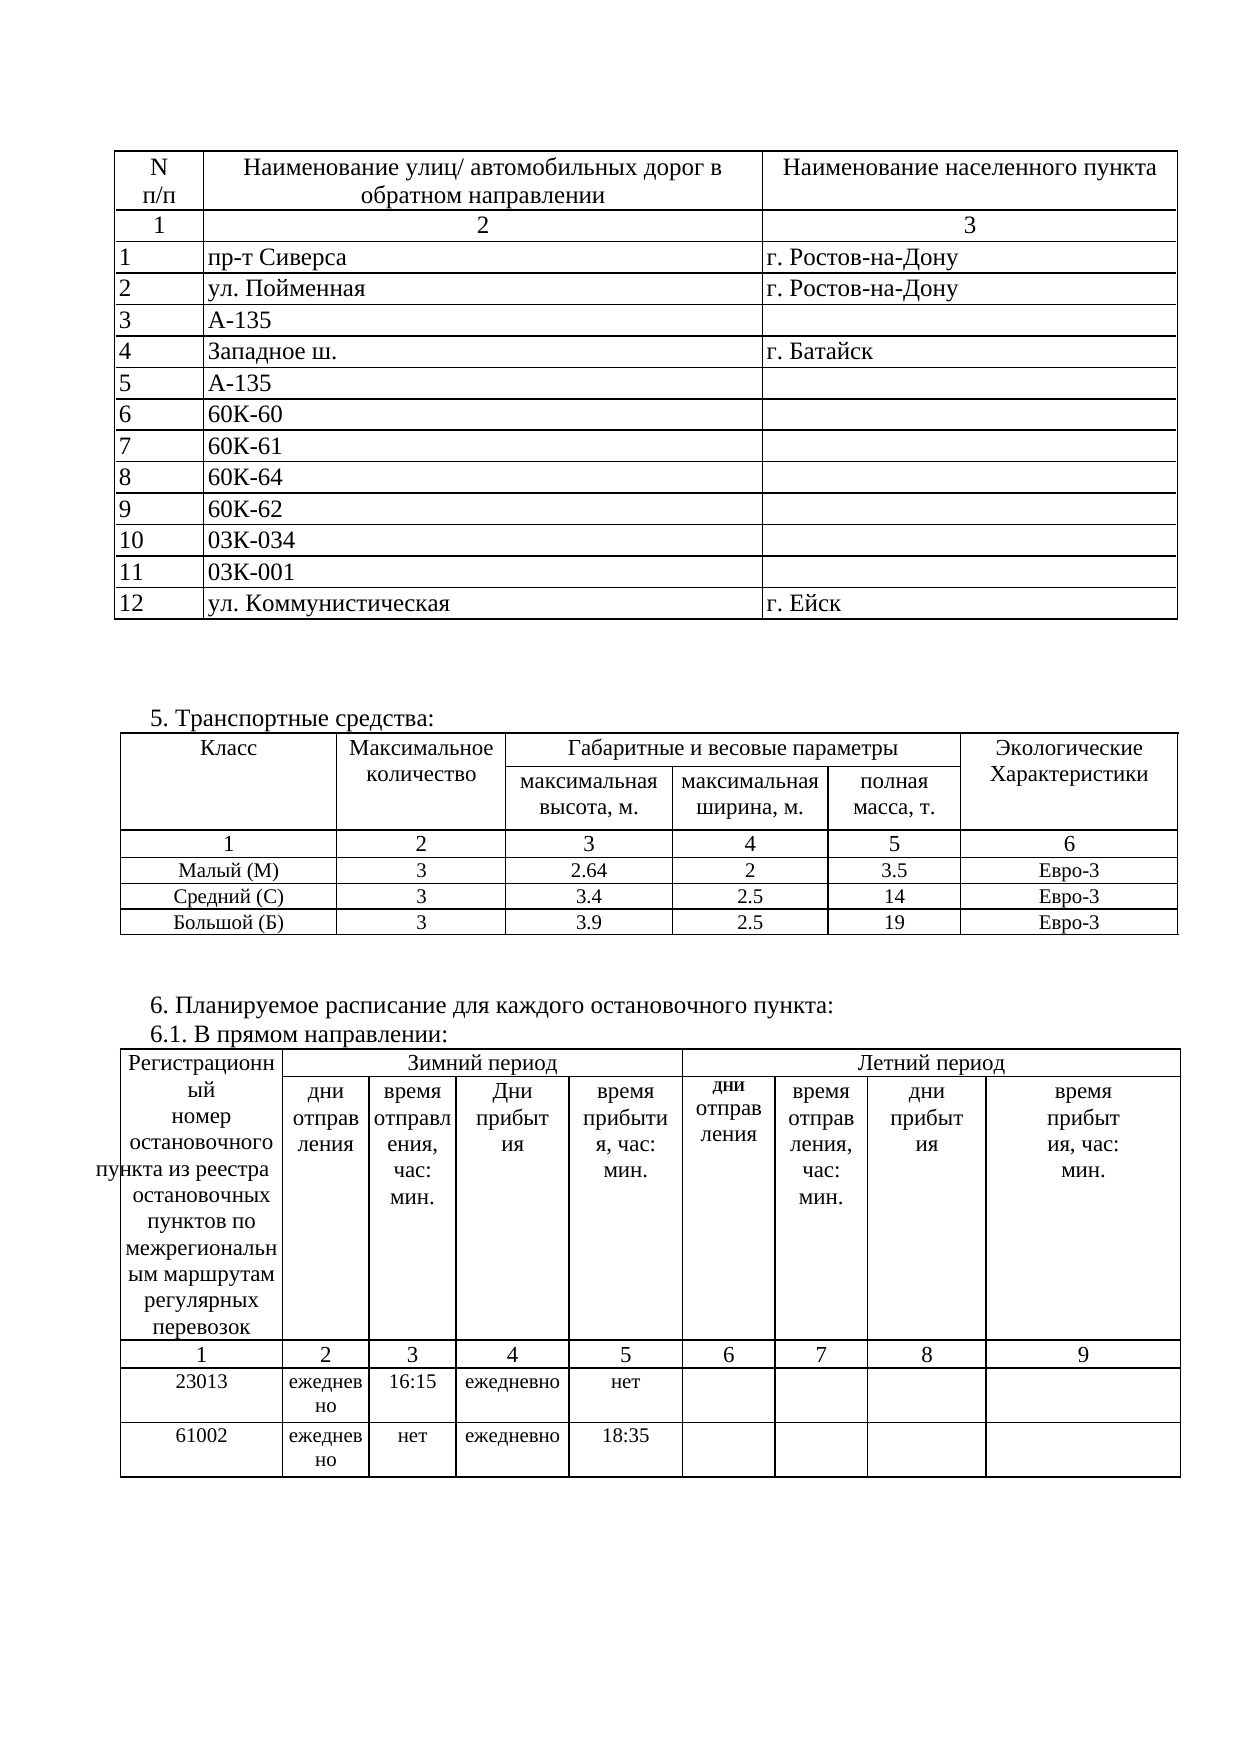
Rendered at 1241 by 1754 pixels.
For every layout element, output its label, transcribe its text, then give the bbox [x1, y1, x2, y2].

table_cell 19 [829, 910, 960, 934]
table_cell 4 [457, 1341, 568, 1367]
table_cell [763, 366, 1177, 398]
table_cell 3.4 [506, 884, 672, 908]
table_cell 3 [763, 209, 1177, 241]
table_cell 60К-61 [204, 431, 762, 461]
table_cell 2 [337, 831, 505, 857]
table_cell 8 [868, 1341, 985, 1367]
table_cell г. Ростов-на-Дону [763, 241, 1177, 272]
table_cell 4 [673, 831, 827, 857]
table_cell 2.5 [673, 884, 827, 908]
table_cell г. Ейск [763, 587, 1177, 618]
table_cell ДНИ отправ ления [683, 1077, 774, 1339]
table_cell 03К-001 [204, 557, 762, 587]
table_cell полная масса, т. [829, 767, 960, 829]
table_cell 18:35 [570, 1423, 682, 1476]
table_cell [868, 1369, 985, 1422]
table_header Экологические Характеристики [961, 734, 1177, 829]
table_cell 6 [115, 399, 203, 429]
table_cell пр-т Сиверса [204, 242, 762, 272]
table_cell Дни прибыт ия [457, 1077, 568, 1339]
table_cell 2 [115, 273, 203, 303]
table_cell Большой (Б) [121, 910, 336, 934]
table_header N п/п [115, 152, 203, 209]
table_cell Средний (С) [121, 884, 336, 908]
table_cell 60К-60 [204, 400, 762, 429]
table_cell [763, 461, 1177, 492]
table_cell 5 [829, 831, 960, 857]
table_cell [683, 1369, 774, 1422]
table_cell 6 [683, 1341, 774, 1367]
table_cell 3 [370, 1341, 455, 1367]
table_cell нет [370, 1423, 455, 1476]
table_cell 3 [115, 305, 203, 335]
table_cell 2 [204, 211, 762, 241]
table_cell максимальная ширина, м. [673, 767, 827, 829]
table_cell Евро-3 [961, 884, 1177, 908]
table_cell 23013 [121, 1369, 282, 1422]
table_cell 4 [115, 336, 203, 366]
text 6. Планируемое расписание для каждого остановочного пункта: [150, 990, 1090, 1019]
table_cell г. Ростов-на-Дону [763, 272, 1177, 303]
table_cell дни прибыт ия [868, 1077, 985, 1339]
table_cell 61002 [121, 1423, 282, 1476]
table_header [121, 1050, 282, 1339]
table_cell 5 [115, 368, 203, 398]
table_cell 1 [121, 831, 336, 857]
table_cell 8 [115, 462, 203, 492]
table_cell [683, 1423, 774, 1476]
table_cell время отправл ения, час: мин. [370, 1077, 455, 1339]
table_cell максимальная высота, м. [506, 767, 672, 829]
text 5. Транспортные средства: [150, 703, 1090, 732]
table_cell ул. Коммунистическая [204, 588, 762, 618]
table_cell [763, 429, 1177, 461]
table_cell 3 [337, 910, 505, 934]
table_cell Евро-3 [961, 858, 1177, 882]
table_cell 7 [115, 430, 203, 461]
table_cell 2.64 [506, 858, 672, 882]
table_cell 9 [987, 1341, 1180, 1367]
table_cell 1 [121, 1341, 282, 1367]
table_cell Евро-3 [961, 910, 1177, 934]
table_header Наименование улиц/ автомобильных дорог в обратном направлении [204, 152, 762, 209]
table_cell ежедневно [457, 1369, 568, 1422]
table_cell 60К-62 [204, 494, 762, 524]
table_cell 3 [506, 831, 672, 857]
table_header Габаритные и весовые параметры [506, 734, 960, 766]
table_header Летний период [683, 1050, 1180, 1076]
table_cell [987, 1423, 1180, 1476]
table_cell Западное ш. [204, 337, 762, 366]
table_cell 3 [337, 858, 505, 882]
table_header Зимний период [283, 1050, 682, 1076]
table_cell 11 [115, 556, 203, 587]
table_cell А-135 [204, 368, 762, 398]
table_cell дни отправ ления [283, 1077, 368, 1339]
table_cell 16:15 [370, 1369, 455, 1422]
table_cell 14 [829, 884, 960, 908]
table_cell А-135 [204, 305, 762, 335]
table_cell [776, 1369, 867, 1422]
table_cell 3.9 [506, 910, 672, 934]
table_cell [763, 398, 1177, 429]
table_cell время отправ ления, час: мин. [776, 1077, 867, 1339]
table_cell [987, 1369, 1180, 1422]
table_cell [763, 555, 1177, 587]
table_cell 5 [570, 1341, 682, 1367]
table_cell [868, 1423, 985, 1476]
table_cell ул. Пойменная [204, 274, 762, 303]
table_cell 9 [115, 493, 203, 524]
table_cell 03К-034 [204, 525, 762, 555]
table_cell 10 [115, 525, 203, 555]
table_cell 2.5 [673, 910, 827, 934]
table_cell г. Батайск [763, 335, 1177, 366]
table_cell время прибыти я, час: мин. [570, 1077, 682, 1339]
table_cell 2 [673, 858, 827, 882]
text 6.1. В прямом направлении: [150, 1019, 1090, 1048]
table_cell нет [570, 1369, 682, 1422]
table_cell 60К-64 [204, 462, 762, 492]
table_cell 3.5 [829, 858, 960, 882]
table_cell 1 [115, 242, 203, 272]
table_header Максимальное количество [337, 734, 505, 829]
table_cell 7 [776, 1341, 867, 1367]
table_cell ежедневно [283, 1369, 368, 1422]
table_header Наименование населенного пункта [763, 152, 1177, 209]
table_cell ежедневно [457, 1423, 568, 1476]
table_header Класс [121, 734, 336, 829]
table_cell ежедневно [283, 1423, 368, 1476]
table_cell 2 [283, 1341, 368, 1367]
table_cell 12 [115, 588, 203, 618]
table_cell 1 [115, 210, 203, 241]
table_cell Малый (М) [121, 858, 336, 882]
table_cell [776, 1423, 867, 1476]
table_cell 6 [961, 831, 1177, 857]
table_cell [763, 492, 1177, 524]
table_cell 3 [337, 884, 505, 908]
table_cell [763, 304, 1177, 335]
table_cell [763, 524, 1177, 555]
table_cell время прибыт ия, час: мин. [987, 1077, 1180, 1339]
